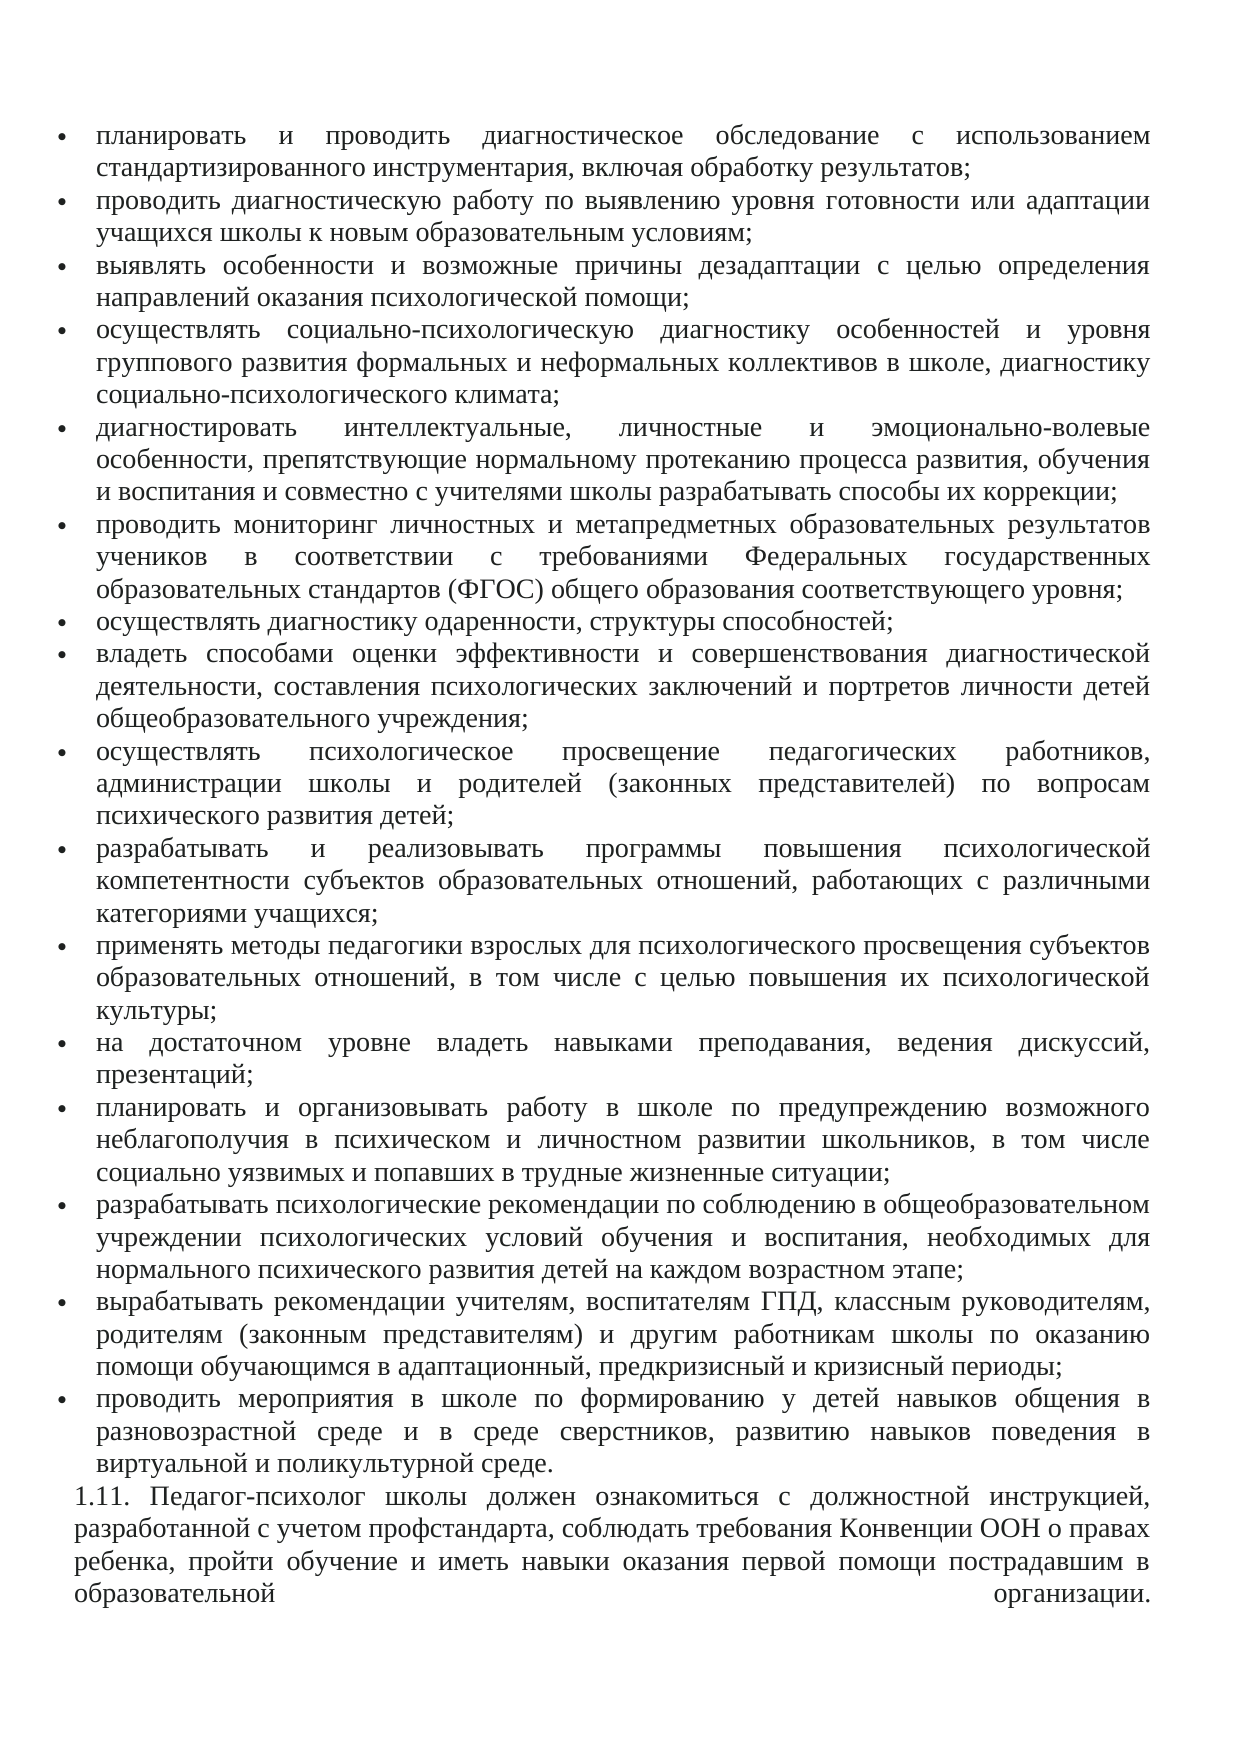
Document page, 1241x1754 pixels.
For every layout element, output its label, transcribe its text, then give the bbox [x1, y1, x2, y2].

list проводить диагностическую работу по выявлению уровня готовности или адаптации учащихся школы к новым образовательным условиям; [58, 183, 1152, 248]
list владеть способами оценки эффективности и совершенствования диагностической деятельности, составления психологических заключений и портретов личности детей общеобразовательного учреждения; [58, 636, 1152, 734]
list диагностировать интеллектуальные, личностные и эмоционально-волевые особенности, препятствующие нормальному протеканию процесса развития, обучения и воспитания и совместно с учителями школы разрабатывать способы их коррекции; [58, 410, 1152, 507]
list на достаточном уровне владеть навыками преподавания, ведения дискуссий, презентаций; [58, 1025, 1152, 1090]
list осуществлять социально-психологическую диагностику особенностей и уровня группового развития формальных и неформальных коллективов в школе, диагностику социально-психологического климата; [58, 312, 1152, 410]
list планировать и организовывать работу в школе по предупреждению возможного неблагополучия в психическом и личностном развитии школьников, в том числе социально уязвимых и попавших в трудные жизненные ситуации; [58, 1090, 1152, 1187]
list применять методы педагогики взрослых для психологического просвещения субъектов образовательных отношений, в том числе с целью повышения их психологической культуры; [58, 928, 1152, 1025]
list проводить мероприятия в школе по формированию у детей навыков общения в разновозрастной среде и в среде сверстников, развитию навыков поведения в виртуальной и поликультурной среде. [58, 1382, 1152, 1479]
list осуществлять психологическое просвещение педагогических работников, администрации школы и родителей (законных представителей) по вопросам психического развития детей; [58, 734, 1152, 831]
list разрабатывать и реализовывать программы повышения психологической компетентности субъектов образовательных отношений, работающих с различными категориями учащихся; [58, 831, 1152, 928]
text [74, 1479, 1152, 1608]
list вырабатывать рекомендации учителям, воспитателям ГПД, классным руководителям, родителям (законным представителям) и другим работникам школы по оказанию помощи обучающимся в адаптационный, предкризисный и кризисный периоды; [58, 1284, 1152, 1382]
list осуществлять диагностику одаренности, структуры способностей; [58, 604, 1152, 636]
list проводить мониторинг личностных и метапредметных образовательных результатов учеников в соответствии с требованиями Федеральных государственных образовательных стандартов (ФГОС) общего образования соответствующего уровня; [58, 507, 1152, 604]
list разрабатывать психологические рекомендации по соблюдению в общеобразовательном учреждении психологических условий обучения и воспитания, необходимых для нормального психического развития детей на каждом возрастном этапе; [58, 1187, 1152, 1284]
list выявлять особенности и возможные причины дезадаптации с целью определения направлений оказания психологической помощи; [58, 248, 1152, 312]
list планировать и проводить диагностическое обследование с использованием стандартизированного инструментария, включая обработку результатов; [58, 118, 1152, 183]
